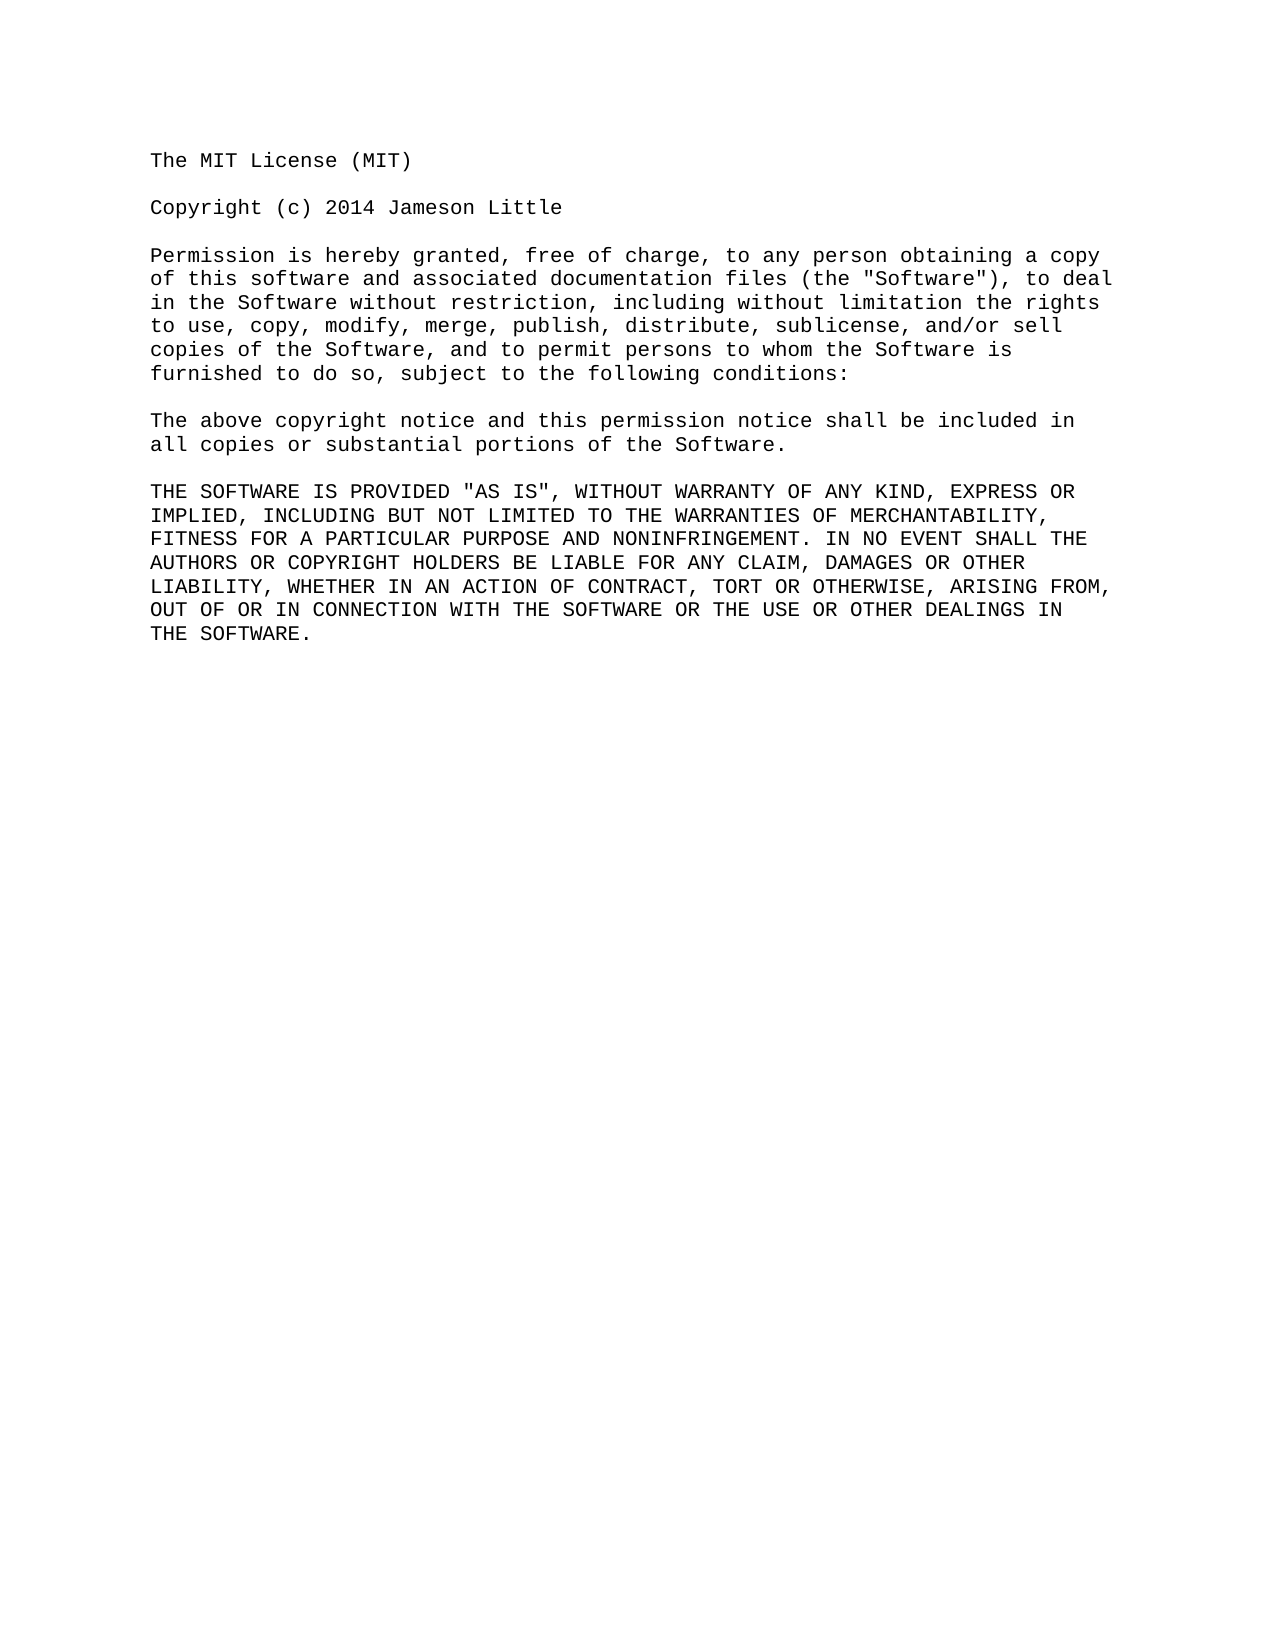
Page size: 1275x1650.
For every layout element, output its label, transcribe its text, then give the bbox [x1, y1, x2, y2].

text copies of the Software, and to permit persons to whom the Software is [150, 339, 1125, 363]
text The above copyright notice and this permission notice shall be included in [150, 410, 1125, 434]
text furnished to do so, subject to the following conditions: [150, 363, 1125, 386]
text THE SOFTWARE IS PROVIDED "AS IS", WITHOUT WARRANTY OF ANY KIND, EXPRESS OR [150, 481, 1125, 505]
text Copyright (c) 2014 Jameson Little [150, 197, 1125, 221]
text AUTHORS OR COPYRIGHT HOLDERS BE LIABLE FOR ANY CLAIM, DAMAGES OR OTHER [150, 552, 1125, 576]
text IMPLIED, INCLUDING BUT NOT LIMITED TO THE WARRANTIES OF MERCHANTABILITY, [150, 505, 1125, 528]
text FITNESS FOR A PARTICULAR PURPOSE AND NONINFRINGEMENT. IN NO EVENT SHALL THE [150, 528, 1125, 552]
text LIABILITY, WHETHER IN AN ACTION OF CONTRACT, TORT OR OTHERWISE, ARISING FROM, [150, 576, 1125, 599]
text Permission is hereby granted, free of charge, to any person obtaining a copy [150, 244, 1125, 268]
text to use, copy, modify, merge, publish, distribute, sublicense, and/or sell [150, 316, 1125, 339]
text OUT OF OR IN CONNECTION WITH THE SOFTWARE OR THE USE OR OTHER DEALINGS IN [150, 599, 1125, 623]
text in the Software without restriction, including without limitation the rights [150, 292, 1125, 316]
text THE SOFTWARE. [150, 623, 1125, 647]
text The MIT License (MIT) [150, 150, 1125, 174]
text all copies or substantial portions of the Software. [150, 434, 1125, 457]
text of this software and associated documentation files (the "Software"), to deal [150, 268, 1125, 292]
